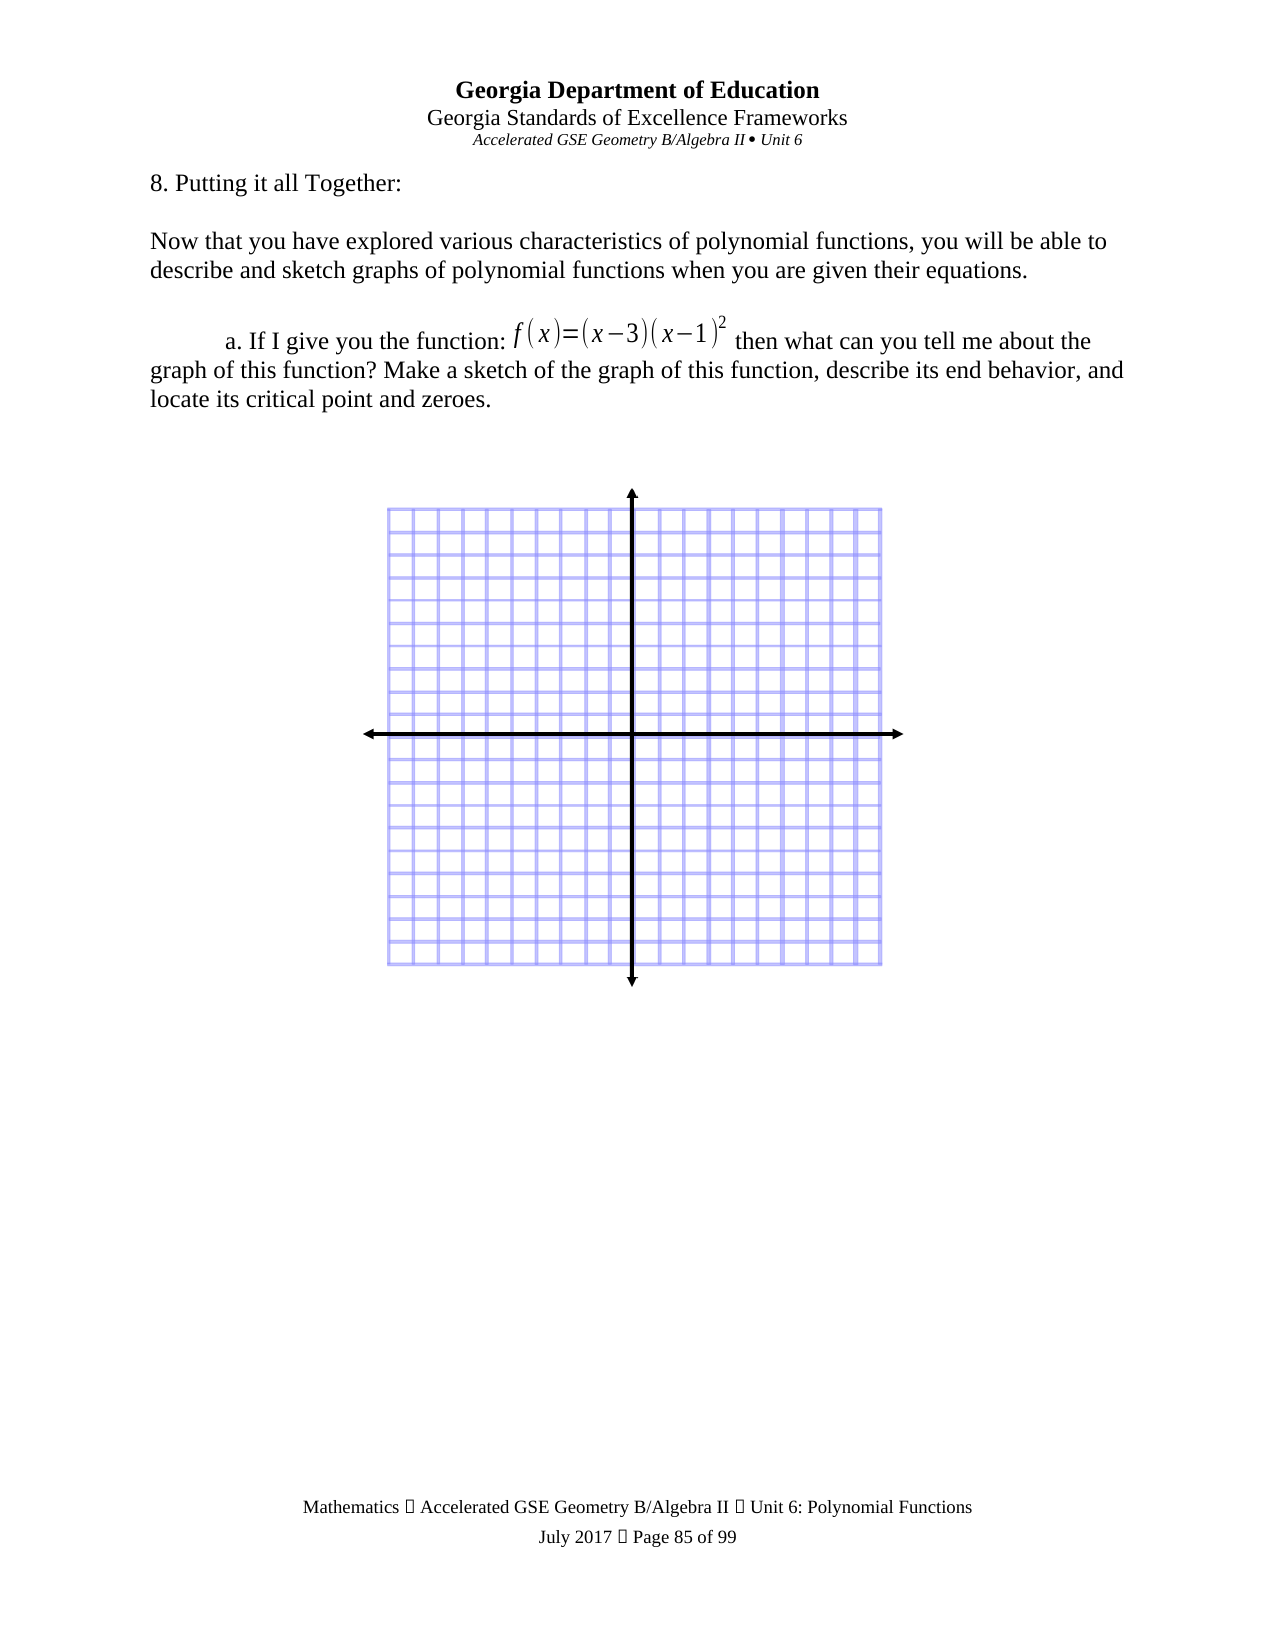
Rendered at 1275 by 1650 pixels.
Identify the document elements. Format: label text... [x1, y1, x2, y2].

text a. If I give you the function: then what can you tell me about the graph of this function? Make a sketch of the graph of this function, describe its end behavior, and locate its critical point and zeroes. [150, 312, 1125, 413]
text Now that you have explored various characteristics of polynomial functions, you will be able to describe and sketch graphs of polynomial functions when you are given their equations. [150, 226, 1125, 283]
picture [347, 475, 928, 993]
text 8. Putting it all Together: [150, 168, 1125, 197]
